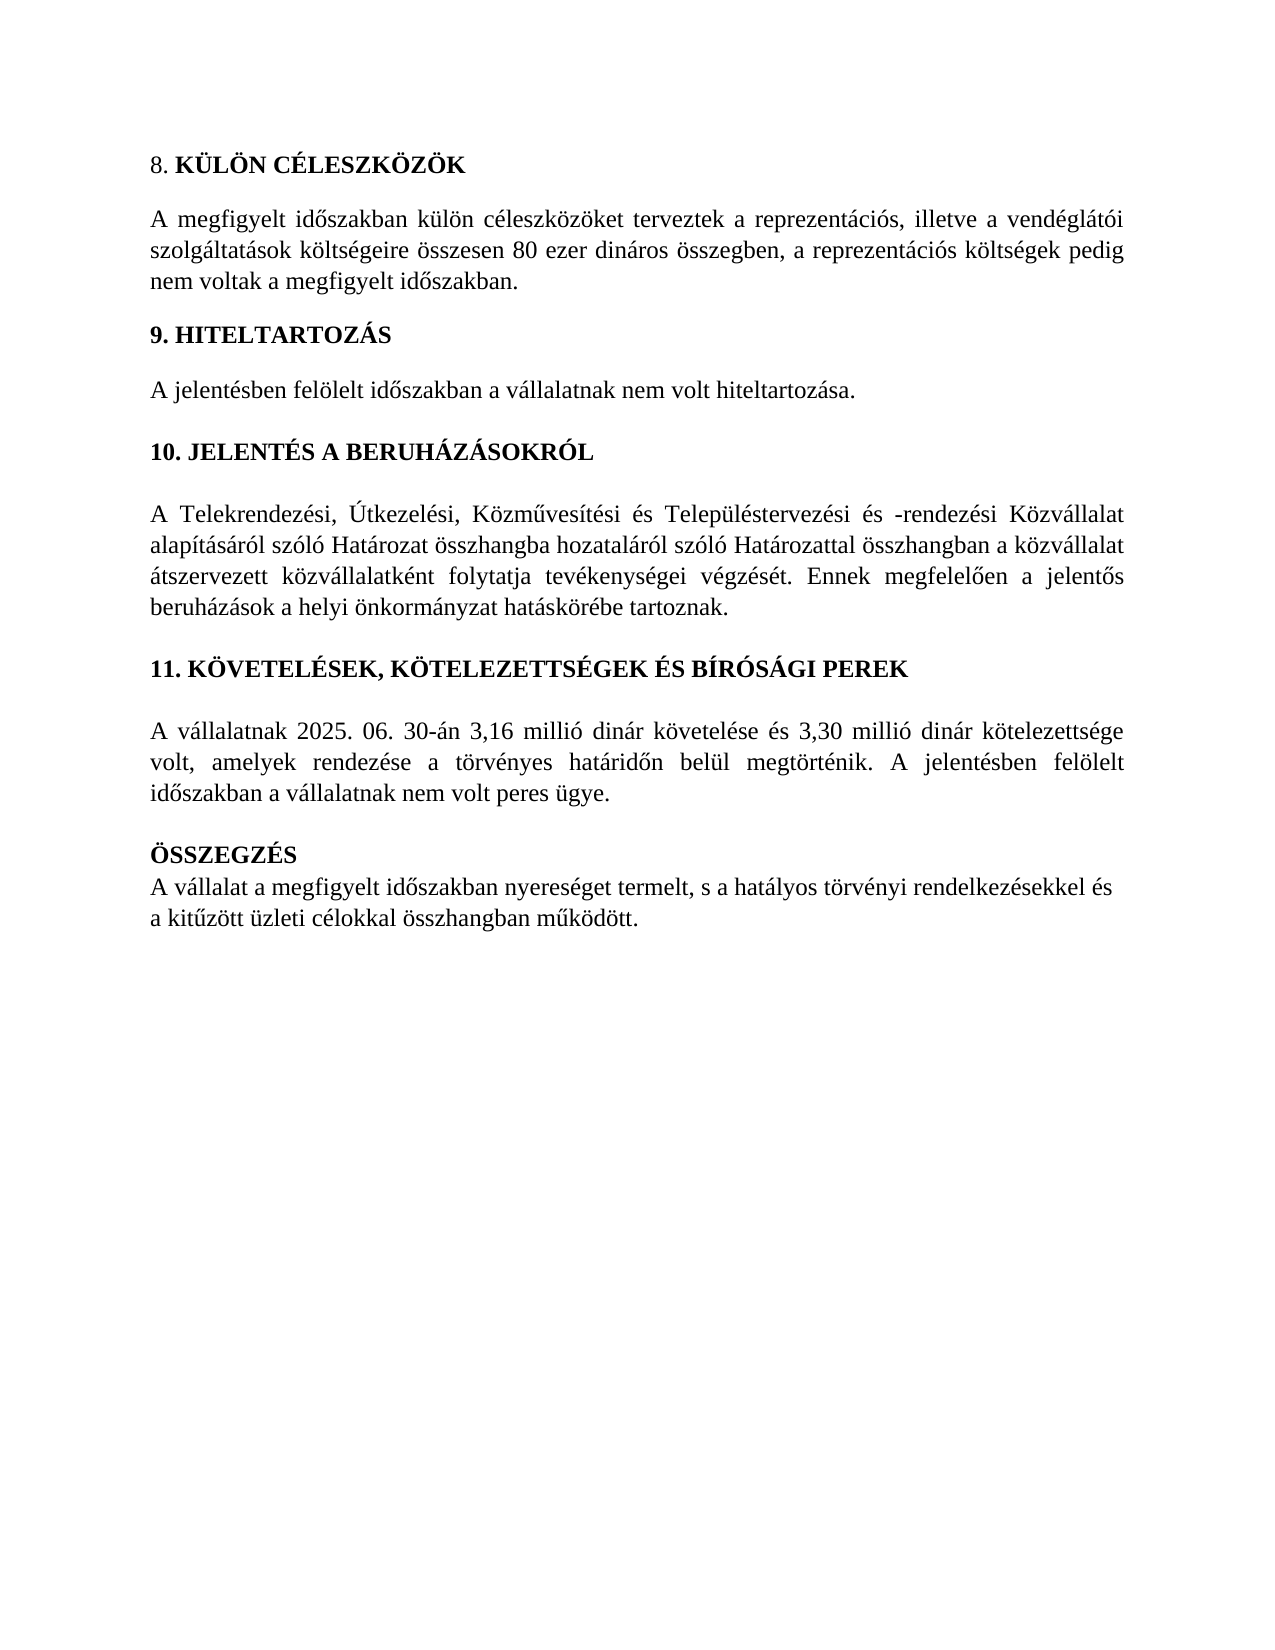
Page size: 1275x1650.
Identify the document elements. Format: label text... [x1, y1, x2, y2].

text 9. HITELTARTOZÁS [150, 321, 1125, 349]
text A jelentésben felölelt időszakban a vállalatnak nem volt hiteltartozása. [150, 375, 1125, 404]
text A megfigyelt időszakban külön céleszközöket terveztek a reprezentációs, illetve a vendéglátói szolgáltatások költségeire összesen 80 ezer dináros összegben, a reprezentációs költségek pedig nem voltak a megfigyelt időszakban. [150, 204, 1125, 295]
text A vállalatnak 2025. 06. 30-án 3,16 millió dinár követelése és 3,30 millió dinár kötelezettsége volt, amelyek rendezése a törvényes határidőn belül megtörténik. A jelentésben felölelt időszakban a vállalatnak nem volt peres ügye. [150, 716, 1125, 807]
text 10. JELENTÉS A BERUHÁZÁSOKRÓL [150, 437, 1125, 466]
text A Telekrendezési, Útkezelési, Közművesítési és Településtervezési és -rendezési Közvállalat alapításáról szóló Határozat összhangba hozataláról szóló Határozattal összhangban a közvállalat átszervezett közvállalatként folytatja tevékenységei végzését. Ennek megfelelően a jelentős beruházások a helyi önkormányzat hatáskörébe tartoznak. [150, 499, 1125, 621]
text 8. KÜLÖN CÉLESZKÖZÖK [150, 150, 1125, 179]
text A vállalat a megfigyelt időszakban nyereséget termelt, s a hatályos törvényi rendelkezésekkel és a kitűzött üzleti célokkal összhangban működött. [150, 872, 1125, 931]
text 11. KÖVETELÉSEK, KÖTELEZETTSÉGEK ÉS BÍRÓSÁGI PEREK [150, 654, 1125, 683]
text ÖSSZEGZÉS [150, 841, 1125, 869]
